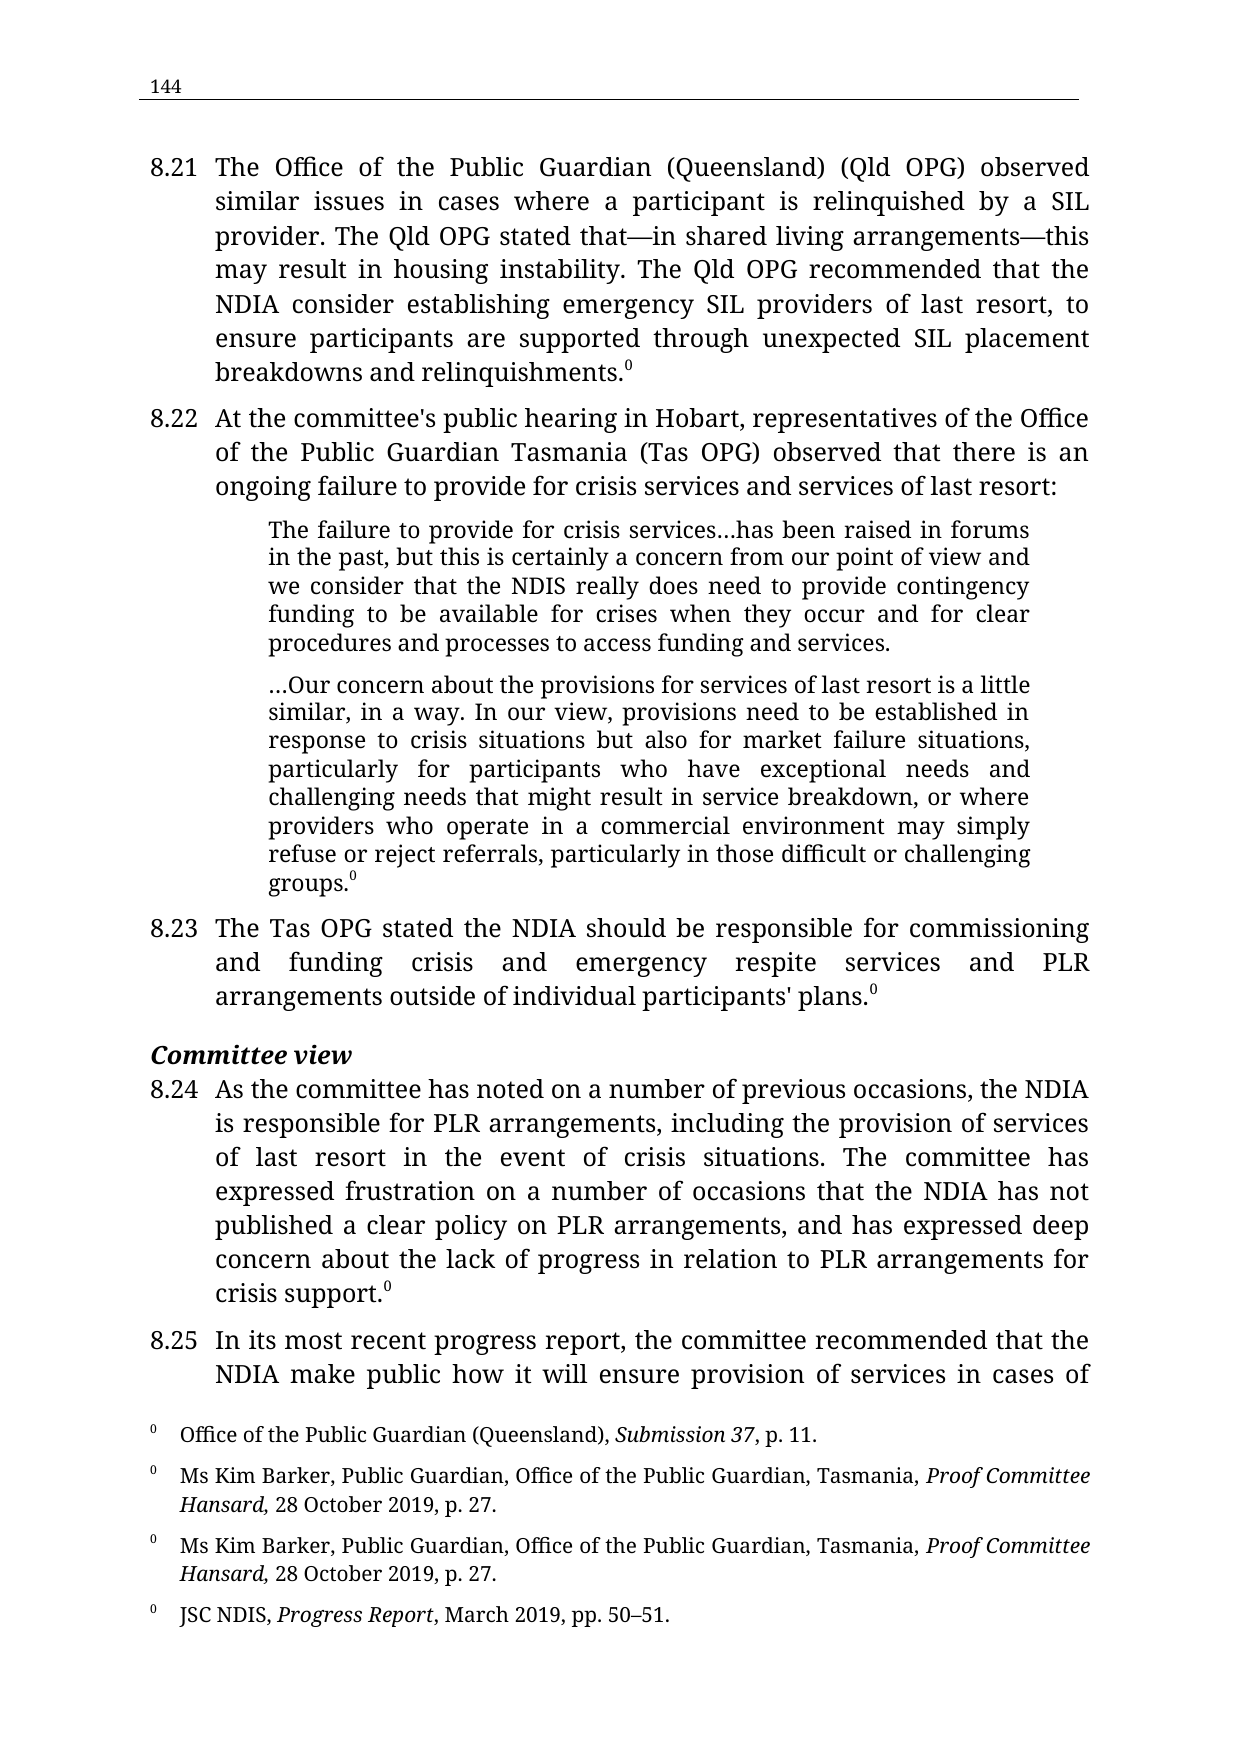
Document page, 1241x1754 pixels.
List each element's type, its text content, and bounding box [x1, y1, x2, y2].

text …Our concern about the provisions for services of last resort is a little similar, in a way. In our view, provisions need to be established in response to crisis situations but also for market failure situations, particularly for participants who have exceptional needs and challenging needs that might result in service breakdown, or where providers who operate in a commercial environment may simply refuse or reject referrals, particularly in those difficult or challenging groups. [268, 670, 1031, 898]
subtitle Committee view [150, 1037, 1090, 1072]
text The failure to provide for crisis services…has been raised in forums in the past, but this is certainly a concern from our point of view and we consider that the NDIS really does need to provide contingency funding to be available for crises when they occur and for clear procedures and processes to access funding and services. [268, 516, 1031, 658]
text 8.24 As the committee has noted on a number of previous occasions, the NDIA is responsible for PLR arrangements, including the provision of services of last resort in the event of crisis situations. The committee has expressed frustration on a number of occasions that the NDIA has not published a clear policy on PLR arrangements, and has expressed deep concern about the lack of progress in relation to PLR arrangements for crisis support. [150, 1072, 1090, 1310]
text 8.23 The Tas OPG stated the NDIA should be responsible for commissioning and funding crisis and emergency respite services and PLR arrangements outside of individual participants' plans. [150, 910, 1090, 1012]
text 8.21 The Office of the Public Guardian (Queensland) (Qld OPG) observed similar issues in cases where a participant is relinquished by a SIL provider. The Qld OPG stated that—in shared living arrangements—this may result in housing instability. The Qld OPG recommended that the NDIA consider establishing emergency SIL providers of last resort, to ensure participants are supported through unexpected SIL placement breakdowns and relinquishments. [150, 150, 1090, 388]
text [150, 1322, 1090, 1391]
text 8.22 At the committee's public hearing in Hobart, representatives of the Office of the Public Guardian Tasmania (Tas OPG) observed that there is an ongoing failure to provide for crisis services and services of last resort: [150, 401, 1090, 503]
